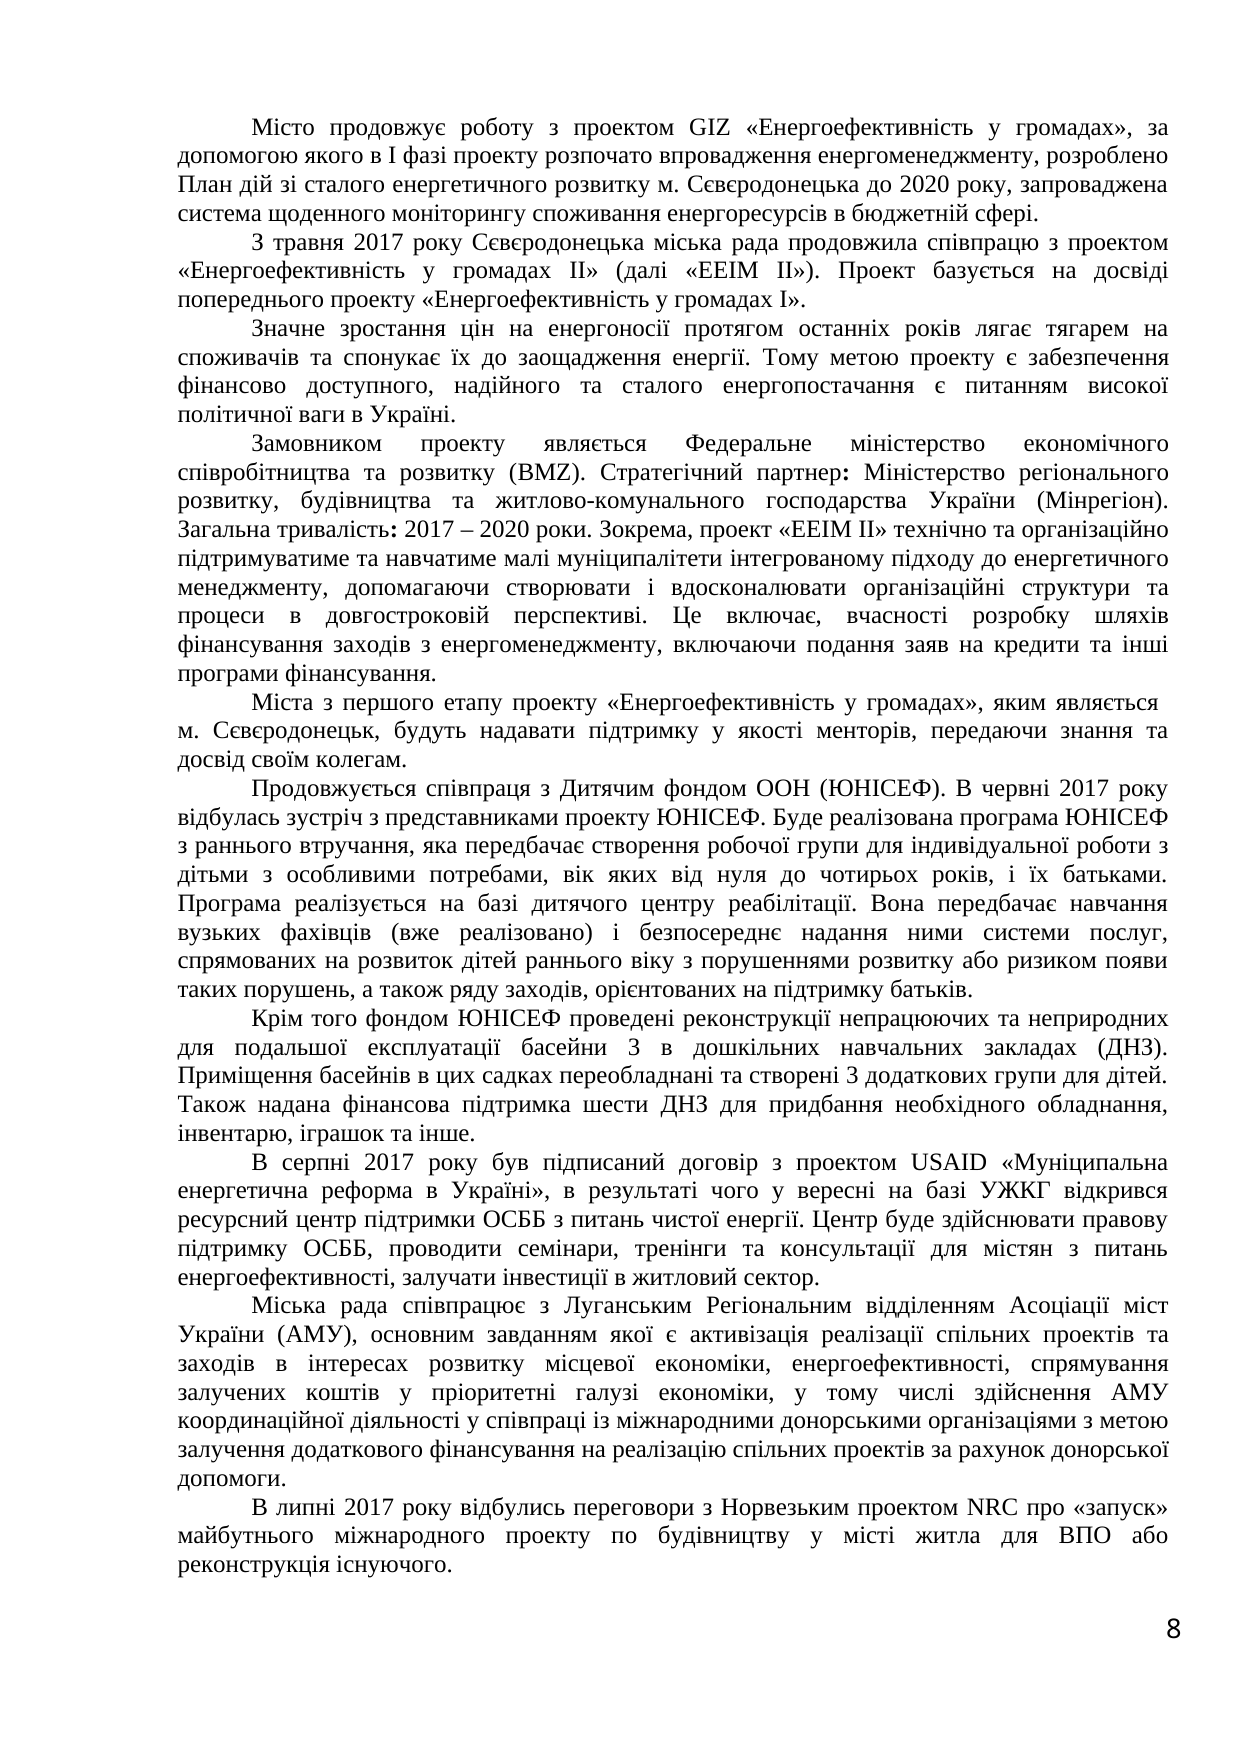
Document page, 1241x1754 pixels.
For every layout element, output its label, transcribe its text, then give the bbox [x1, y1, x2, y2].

text Крім того фондом ЮНІСЕФ проведені реконструкції непрацюючих та неприродних для подальшої експлуатації басейни 3 в дошкільних навчальних закладах (ДНЗ). Приміщення басейнів в цих садках переобладнані та створені 3 додаткових групи для дітей. Також надана фінансова підтримка шести ДНЗ для придбання необхідного обладнання, інвентарю, іграшок та інше. [177, 1003, 1169, 1147]
text В липні 2017 року відбулись переговори з Норвезьким проектом NRC про «запуск» майбутнього міжнародного проекту по будівництву у місті житла для ВПО або реконструкція існуючого. [177, 1492, 1169, 1578]
text Місто продовжує роботу з проектом GIZ «Енергоефективність у громадах», за допомогою якого в І фазі проекту розпочато впровадження енергоменеджменту, розроблено План дій зі сталого енергетичного розвитку м. Сєвєродонецька до 2020 року, запроваджена система щоденного моніторингу споживання енергоресурсів в бюджетній сфері. [177, 112, 1169, 227]
text В серпні 2017 року був підписаний договір з проектом USAID «Муніципальна енергетична реформа в Україні», в результаті чого у вересні на базі УЖКГ відкрився ресурсний центр підтримки ОСББ з питань чистої енергії. Центр буде здійснювати правову підтримку ОСББ, проводити семінари, тренінги та консультації для містян з питань енергоефективності, залучати інвестиції в житловий сектор. [177, 1147, 1169, 1291]
text Замовником проекту являється Федеральне міністерство економічного співробітництва та розвитку (BMZ). Стратегічний партнер: Міністерство регіонального розвитку, будівництва та житлово-комунального господарства України (Мінрегіон). Загальна тривалість: 2017 – 2020 роки. Зокрема, проект «EEIM II» технічно та організаційно підтримуватиме та навчатиме малі муніципалітети інтегрованому підходу до енергетичного менеджменту, допомагаючи створювати і вдосконалювати організаційні структури та процеси в довгостроковій перспективі. Це включає, вчасності розробку шляхів фінансування заходів з енергоменеджменту, включаючи подання заяв на кредити та інші програми фінансування. [177, 428, 1169, 687]
text Міста з першого етапу проекту «Енергоефективність у громадах», яким являється м. Сєвєродонецьк, будуть надавати підтримку у якості менторів, передаючи знання та досвід своїм колегам. [177, 687, 1169, 773]
text Значне зростання цін на енергоносії протягом останніх років лягає тягарем на споживачів та спонукає їх до заощадження енергії. Тому метою проекту є забезпечення фінансово доступного, надійного та сталого енергопостачання є питанням високої політичної ваги в Україні. [177, 313, 1169, 428]
text Продовжується співпраця з Дитячим фондом ООН (ЮНІСЕФ). В червні 2017 року відбулась зустріч з представниками проекту ЮНІСЕФ. Буде реалізована програма ЮНІСЕФ з раннього втручання, яка передбачає створення робочої групи для індивідуальної роботи з дітьми з особливими потребами, вік яких від нуля до чотирьох років, і їх батьками. Програма реалізується на базі дитячого центру реабілітації. Вона передбачає навчання вузьких фахівців (вже реалізовано) і безпосереднє надання ними системи послуг, спрямованих на розвиток дітей раннього віку з порушеннями розвитку або ризиком появи таких порушень, а також ряду заходів, орієнтованих на підтримку батьків. [177, 773, 1169, 1003]
text З травня 2017 року Сєвєродонецька міська рада продовжила співпрацю з проектом «Енергоефективність у громадах II» (далі «EEIM II»). Проект базується на досвіді попереднього проекту «Енергоефективність у громадах І». [177, 227, 1169, 313]
text Міська рада співпрацює з Луганським Регіональним відділенням Асоціації міст України (АМУ), основним завданням якої є активізація реалізації спільних проектів та заходів в інтересах розвитку місцевої економіки, енергоефективності, спрямування залучених коштів у пріоритетні галузі економіки, у тому числі здійснення АМУ координаційної діяльності у співпраці із міжнародними донорськими організаціями з метою залучення додаткового фінансування на реалізацію спільних проектів за рахунок донорської допомоги. [177, 1291, 1169, 1492]
